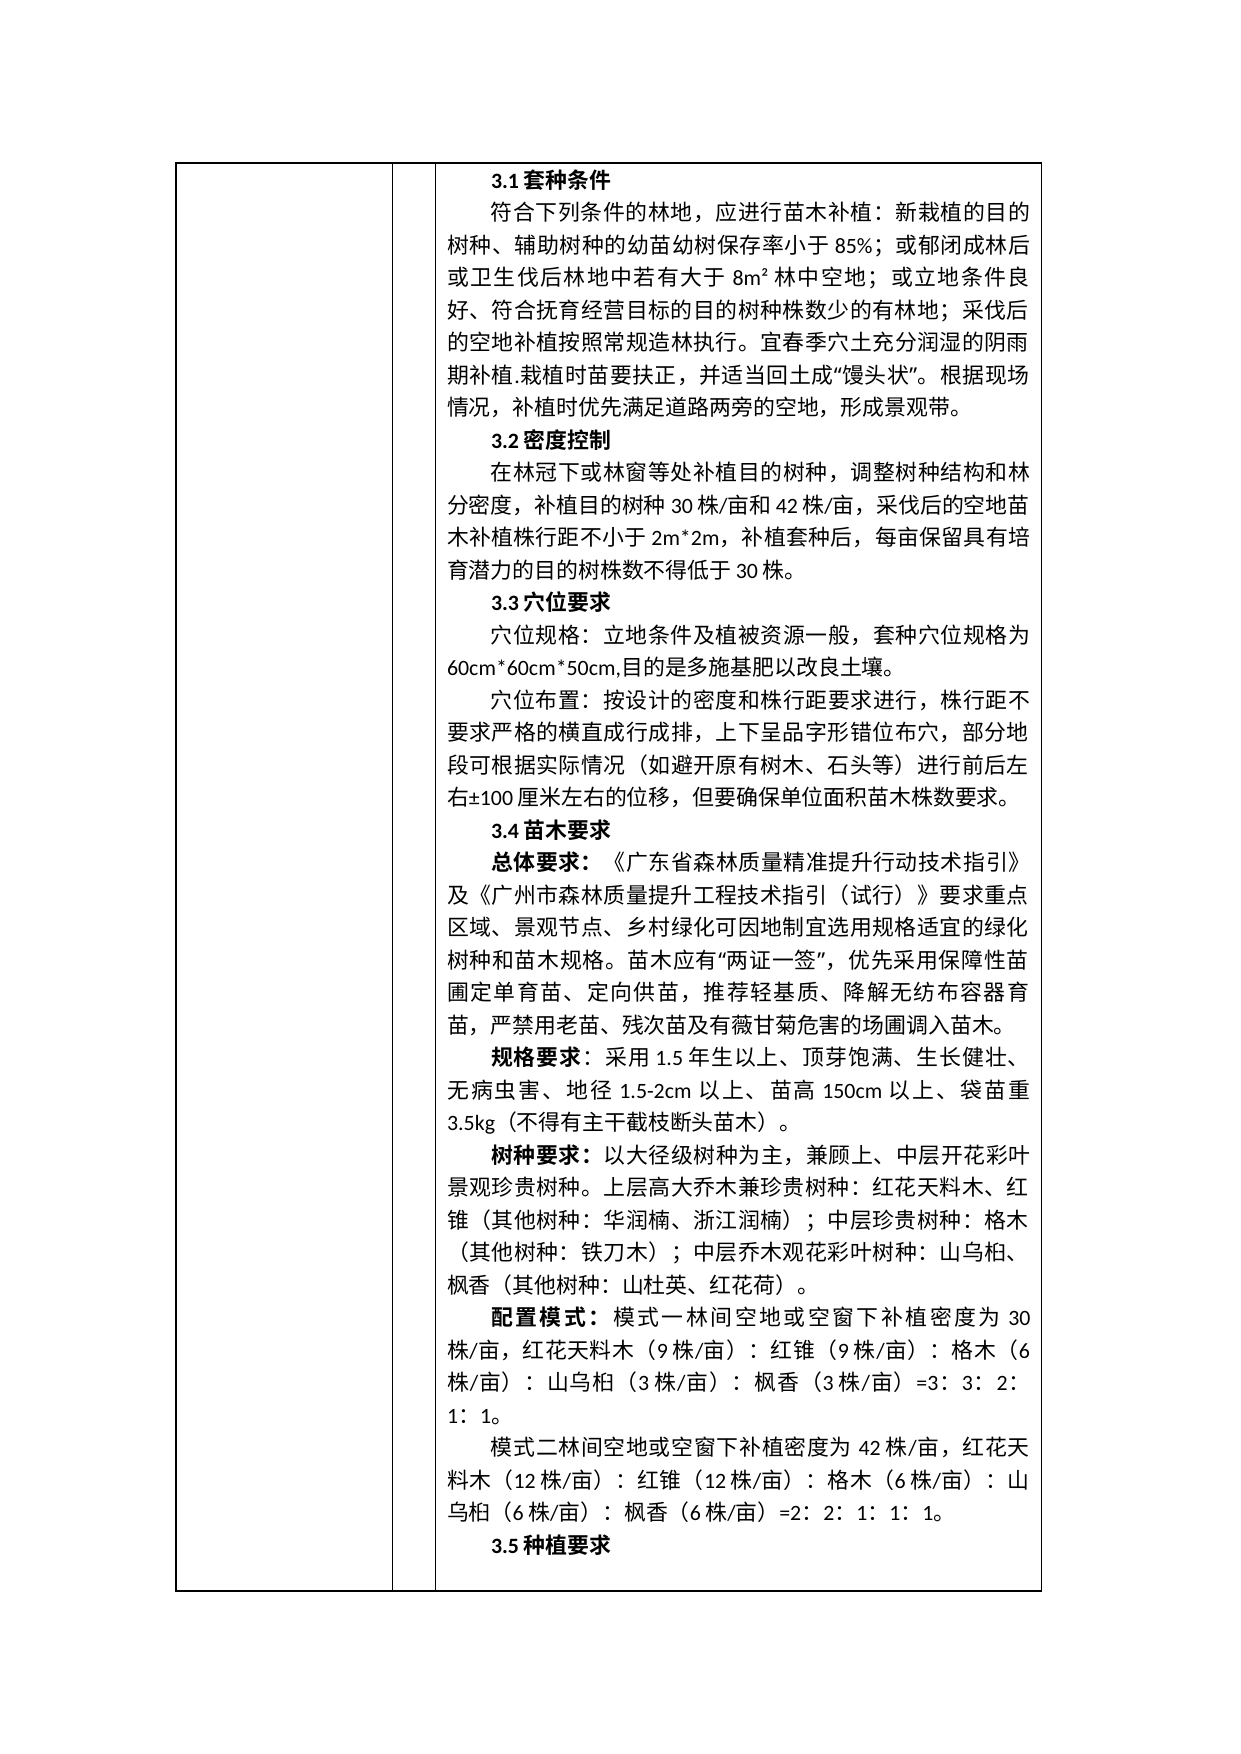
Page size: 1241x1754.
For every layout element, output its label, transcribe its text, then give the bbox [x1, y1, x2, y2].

table_cell 1 [393, 164, 435, 1590]
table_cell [436, 164, 1041, 1590]
table_cell [177, 164, 392, 1590]
